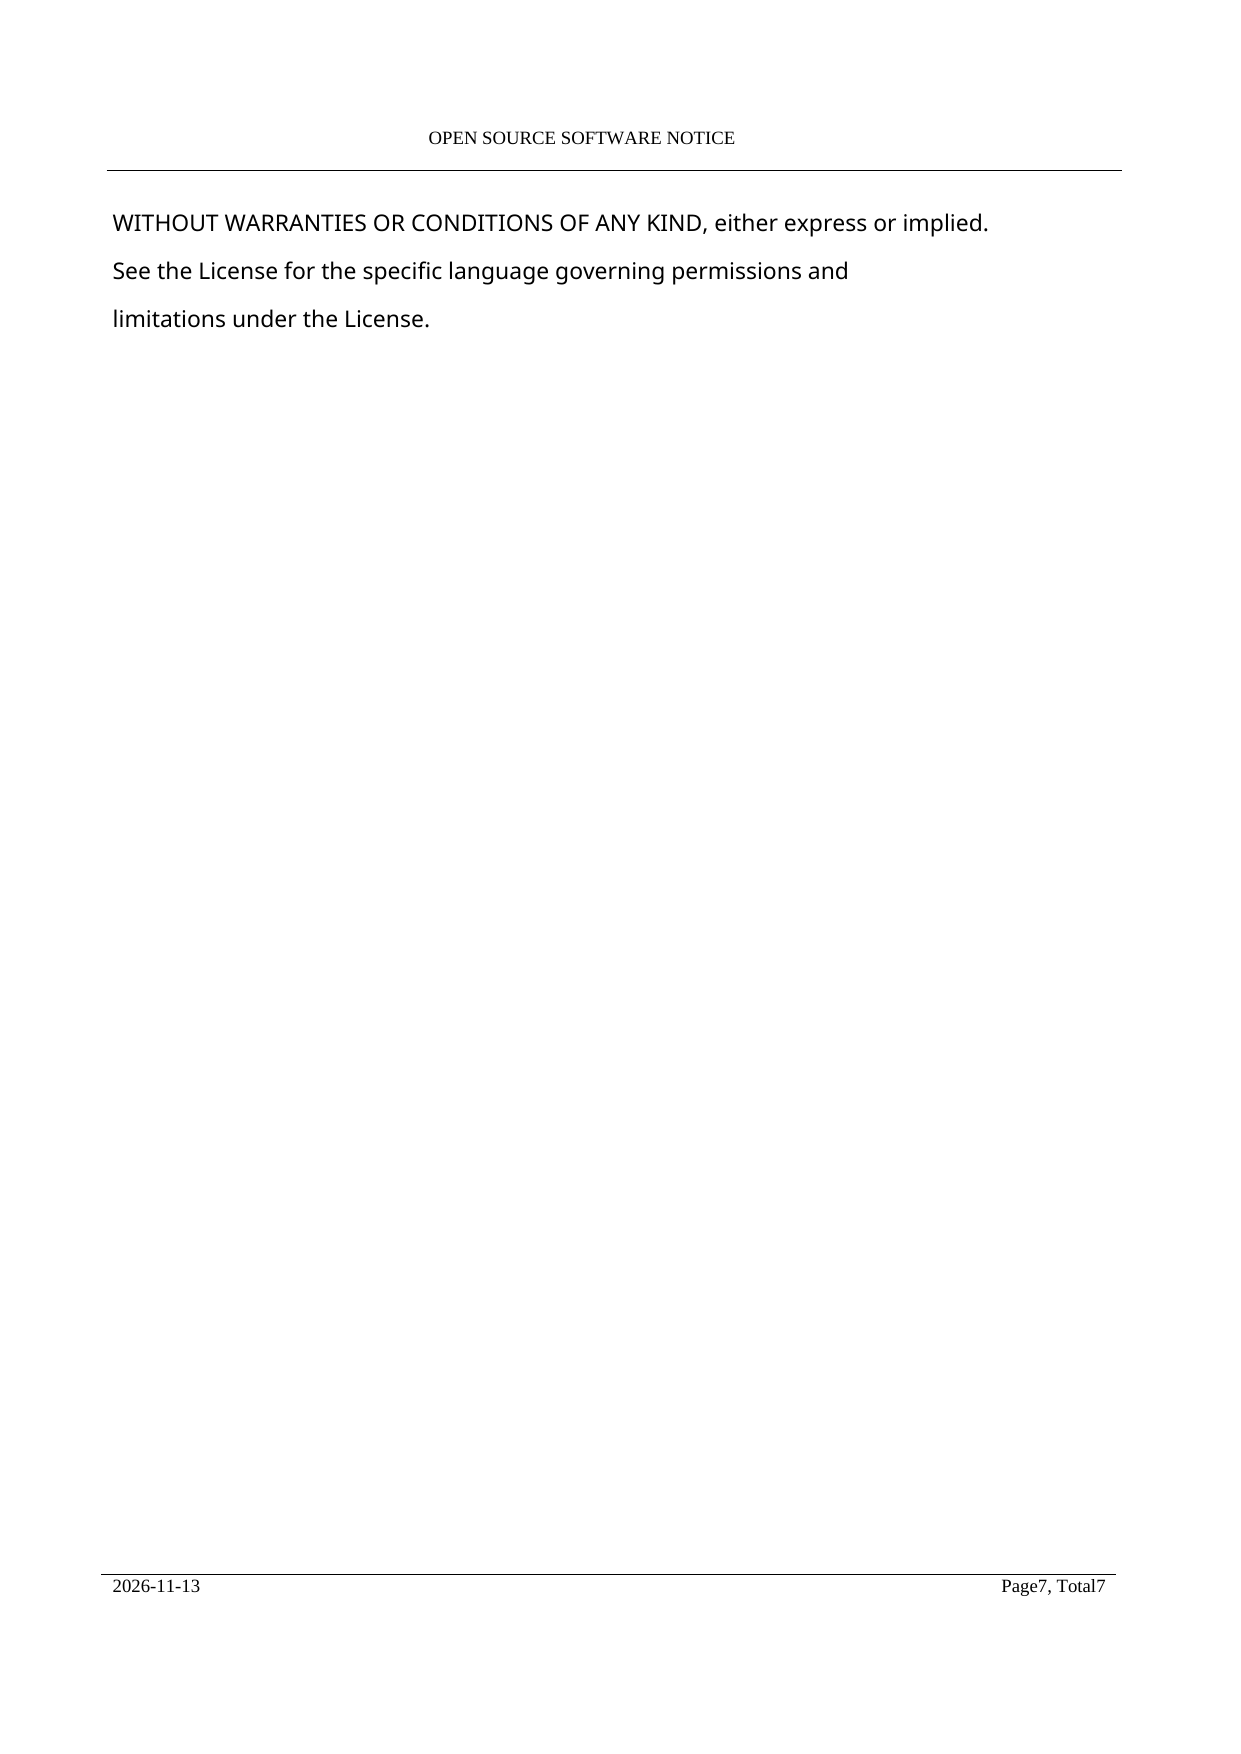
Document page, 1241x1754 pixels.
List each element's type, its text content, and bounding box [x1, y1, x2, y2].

text WITHOUT WARRANTIES OR CONDITIONS OF ANY KIND, either express or implied. [112, 206, 1128, 239]
text See the License for the specific language governing permissions and [112, 254, 1128, 287]
text limitations under the License. [112, 303, 1128, 335]
